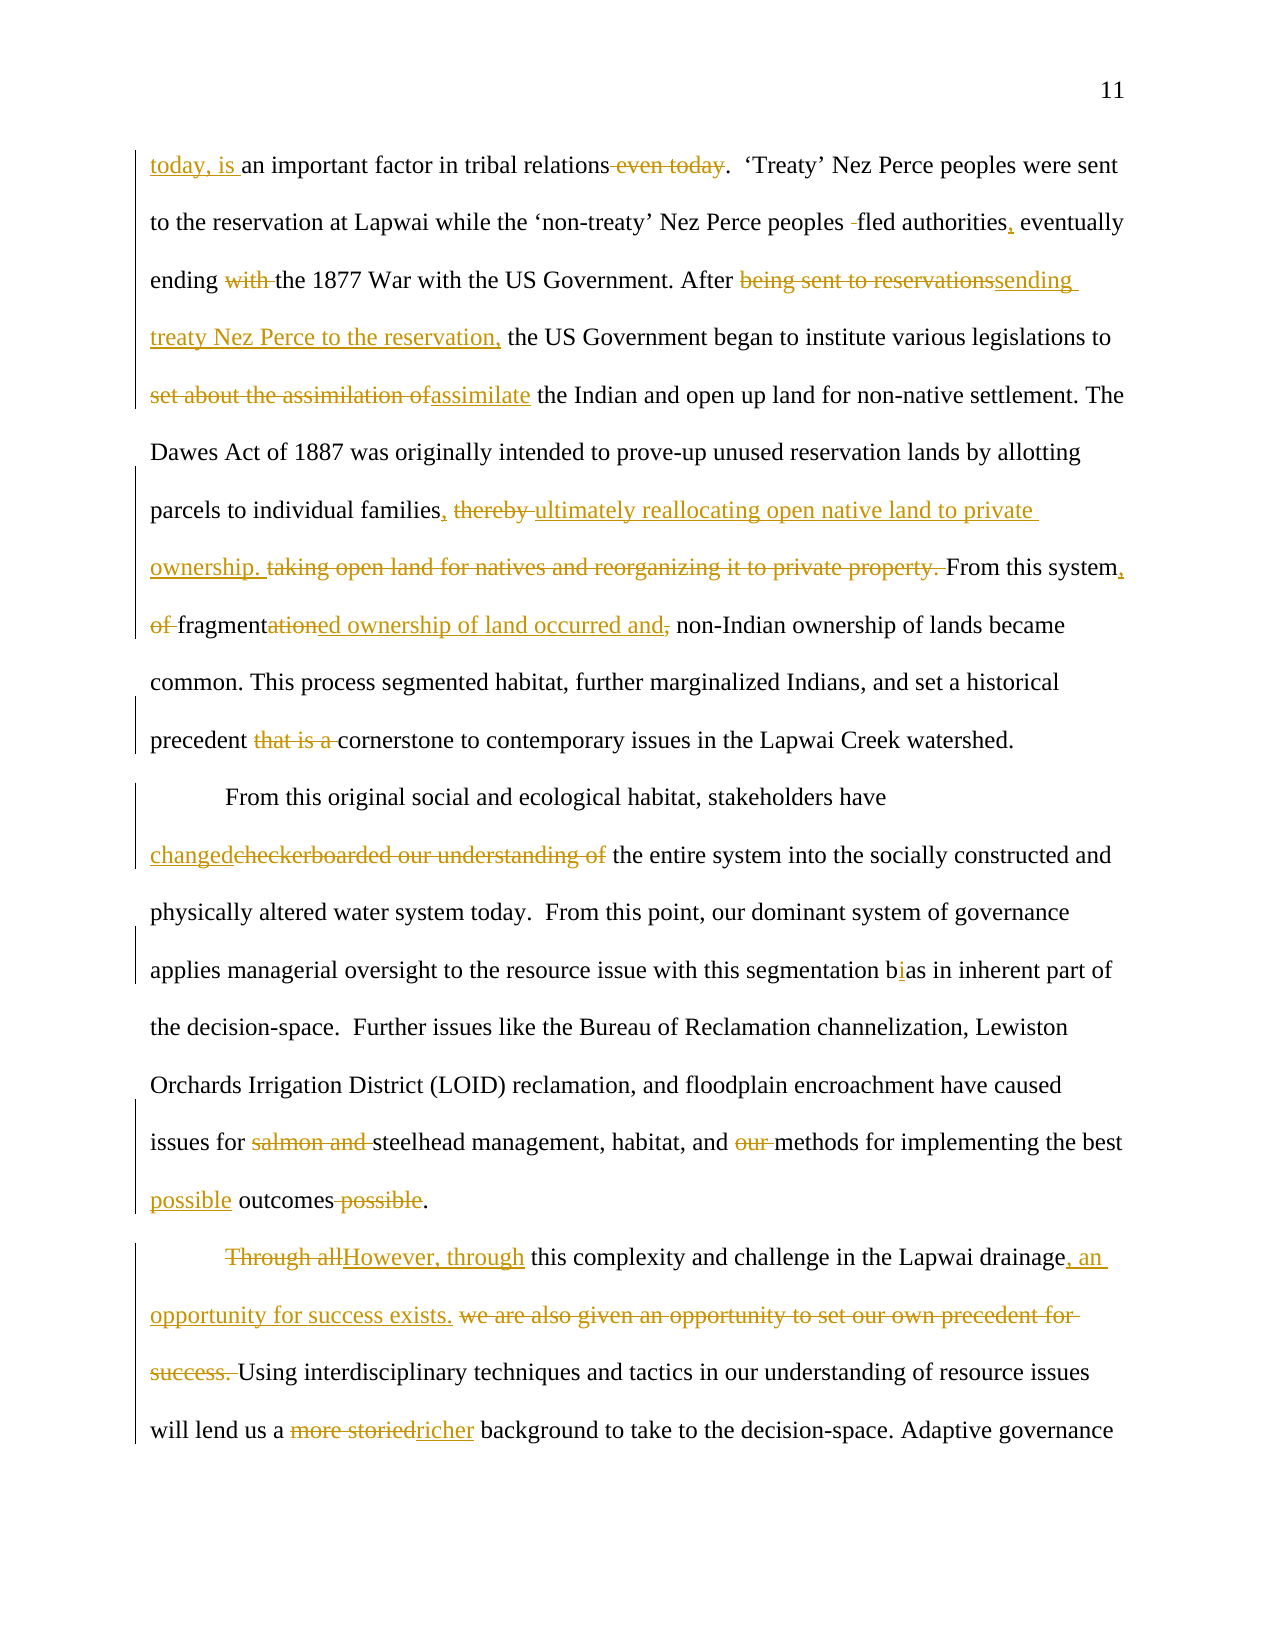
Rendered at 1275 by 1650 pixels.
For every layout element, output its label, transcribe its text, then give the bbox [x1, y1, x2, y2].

text From this original social and ecological habitat, stakeholders have the entire system into the socially constructed and physically altered water system today. From this point, our dominant system of governance applies managerial oversight to the resource issue with this segmentation bas in inherent part of the decision-space. Further issues like the Bureau of Reclamation channelization, Lewiston Orchards Irrigation District (LOID) reclamation, and floodplain encroachment have caused issues for steelhead management, habitat, and methods for implementing the best outcomes. [150, 782, 1125, 1214]
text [150, 150, 1125, 754]
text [150, 1242, 1125, 1444]
